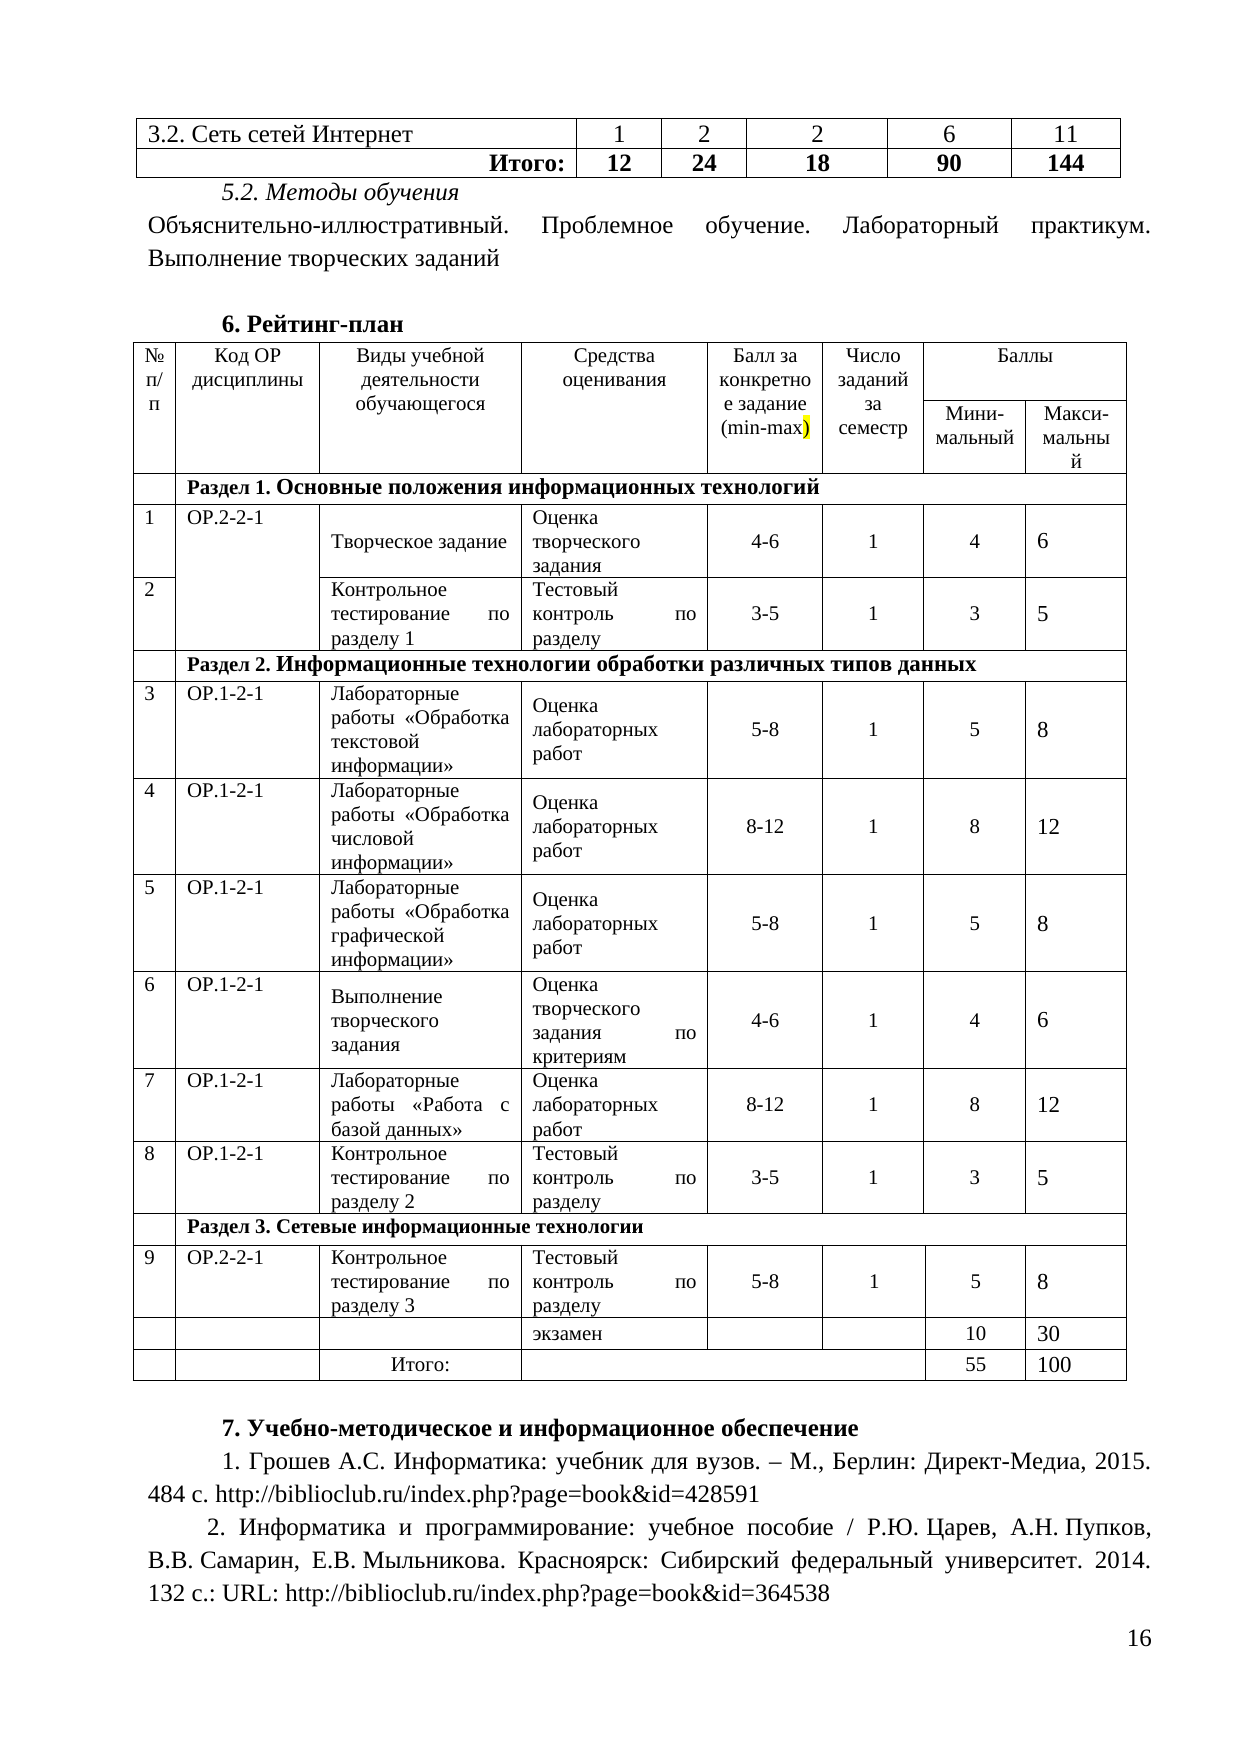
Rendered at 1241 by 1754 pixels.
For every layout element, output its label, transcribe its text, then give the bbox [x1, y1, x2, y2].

table_cell 8 [1026, 682, 1126, 777]
table_cell Лабораторные работы «Работа с базой данных» [320, 1069, 521, 1141]
table_cell 1 [823, 875, 923, 971]
table_cell 6 [888, 119, 1011, 147]
table_cell 11 [1012, 119, 1120, 147]
table_cell 1 [823, 578, 923, 649]
table_cell ОР.1-2-1 [176, 875, 319, 971]
table_cell ОР.1-2-1 [176, 972, 319, 1068]
table_cell Контрольное тестирование по разделу 2 [320, 1142, 521, 1213]
table_cell 9 [134, 1246, 175, 1317]
table_cell 1 [823, 682, 923, 777]
table_cell [134, 651, 175, 681]
table_cell ОР.1-2-1 [176, 779, 319, 874]
table_cell 1 [823, 1142, 923, 1213]
table_cell 3.2. Сеть сетей Интернет [137, 119, 576, 147]
table_cell Тестовый контроль по разделу [522, 1246, 707, 1317]
table_cell 12 [1026, 1069, 1126, 1141]
table_cell 1 [823, 972, 923, 1068]
table_cell 8 [1026, 1246, 1126, 1317]
table_header Код ОР дисциплины [176, 343, 319, 473]
table_cell [176, 1350, 319, 1380]
table_cell Раздел 2. Информационные технологии обработки различных типов данных [176, 651, 1126, 681]
table_cell 1 [823, 1069, 923, 1141]
table_cell 2 [134, 578, 175, 649]
table_cell Лабораторные работы «Обработка числовой информации» [320, 779, 521, 874]
table_cell Контрольное тестирование по разделу 1 [320, 578, 521, 649]
table_cell Тестовый контроль по разделу [522, 578, 707, 649]
table_header Число заданий за семестр [823, 343, 923, 473]
text 5.2. Методы обучения [148, 177, 1152, 206]
table_cell 8 [924, 1069, 1025, 1141]
table_cell Контрольное тестирование по разделу 3 [320, 1246, 521, 1317]
table_cell 30 [1026, 1318, 1126, 1348]
table_cell 2 [662, 119, 746, 147]
table_cell 6 [1026, 505, 1126, 577]
table_cell 144 [1012, 149, 1120, 177]
table_cell 7 [134, 1069, 175, 1141]
table_cell Творческое задание [320, 505, 521, 577]
table_cell 12 [577, 149, 661, 177]
table_cell Лабораторные работы «Обработка текстовой информации» [320, 682, 521, 777]
table_cell Мини-мальный [924, 401, 1025, 473]
table_cell 8 [924, 779, 1025, 874]
table_cell 3-5 [708, 1142, 822, 1213]
table_cell [134, 474, 175, 504]
table_cell ОР.1-2-1 [176, 682, 319, 777]
table_cell ОР.2-2-1 [176, 1246, 319, 1317]
table_cell Оценка лабораторных работ [522, 1069, 707, 1141]
table_cell ОР.1-2-1 [176, 1142, 319, 1213]
table_cell Лабораторные работы «Обработка графической информации» [320, 875, 521, 971]
table_cell Оценка творческого задания по критериям [522, 972, 707, 1068]
table_cell 18 [747, 149, 887, 177]
table_cell Оценка лабораторных работ [522, 682, 707, 777]
table_cell 2 [747, 119, 887, 147]
table_cell 4 [924, 972, 1025, 1068]
table_cell [708, 1318, 822, 1348]
table_cell Раздел 3. Сетевые информационные технологии [176, 1214, 1126, 1244]
table_cell 24 [662, 149, 746, 177]
table_cell 5-8 [708, 682, 822, 777]
table_header Средства оценивания [522, 343, 707, 473]
table_cell 3-5 [708, 578, 822, 649]
table_cell [134, 1350, 175, 1380]
table_cell 55 [926, 1350, 1025, 1380]
table_cell 3 [134, 682, 175, 777]
table_cell ОР.2-2-1 [176, 505, 319, 649]
table_cell 1 [577, 119, 661, 147]
table_cell 6 [134, 972, 175, 1068]
table_cell Итого: [137, 149, 576, 177]
table_cell экзамен [522, 1318, 707, 1348]
table_cell 5-8 [708, 1246, 822, 1317]
text 2. Информатика и программирование: учебное пособие / Р.Ю. Царев, А.Н. Пупков, В.В. Самарин, Е.В. Мыльникова. Красноярск: Сибирский федеральный университет. 2014. 132 с.: URL: http://biblioclub.ru/index.php?page=book&id=364538 [148, 1512, 1152, 1607]
table_cell 5 [924, 875, 1025, 971]
table_cell 8 [1026, 875, 1126, 971]
table_cell 100 [1026, 1350, 1126, 1380]
table_cell 4-6 [708, 972, 822, 1068]
table_cell [134, 1214, 175, 1244]
table_cell 8-12 [708, 779, 822, 874]
table_cell 8-12 [708, 1069, 822, 1141]
table_cell 5 [1026, 578, 1126, 649]
table_header Балл за конкретное задание (min-max) [708, 343, 822, 473]
text 6. Рейтинг-план [148, 309, 1152, 338]
table_cell 1 [823, 779, 923, 874]
table_cell 5 [924, 682, 1025, 777]
table_cell [823, 1318, 925, 1348]
table_cell [134, 1318, 175, 1348]
table_cell 4 [134, 779, 175, 874]
table_cell 5 [926, 1246, 1025, 1317]
table_header № п/п [134, 343, 175, 473]
text 7. Учебно-методическое и информационное обеспечение [148, 1413, 1152, 1442]
table_cell 5 [134, 875, 175, 971]
table_cell Макси-мальный [1026, 401, 1126, 473]
table_cell 4 [924, 505, 1025, 577]
table_cell Оценка лабораторных работ [522, 779, 707, 874]
table_cell 10 [926, 1318, 1025, 1348]
table_header Баллы [924, 343, 1126, 400]
table_cell 5-8 [708, 875, 822, 971]
table_cell 5 [1026, 1142, 1126, 1213]
table_header Виды учебной деятельности обучающегося [320, 343, 521, 473]
table_cell [176, 1318, 319, 1348]
table_cell Выполнение творческого задания [320, 972, 521, 1068]
table_cell 3 [924, 578, 1025, 649]
table_cell 12 [1026, 779, 1126, 874]
table_cell Тестовый контроль по разделу [522, 1142, 707, 1213]
table_cell Оценка лабораторных работ [522, 875, 707, 971]
table_cell [320, 1318, 521, 1348]
table_cell 1 [823, 1246, 925, 1317]
table_cell 4-6 [708, 505, 822, 577]
text 1. Грошев А.С. Информатика: учебник для вузов. – М., Берлин: Директ-Медиа, 2015. 484 с. http://biblioclub.ru/index.php?page=book&id=428591 [148, 1446, 1152, 1508]
table_cell 1 [134, 505, 175, 577]
table_cell 6 [1026, 972, 1126, 1068]
table_cell Раздел 1. Основные положения информационных технологий [176, 474, 1126, 504]
table_cell Оценка творческого задания [522, 505, 707, 577]
table_cell 1 [823, 505, 923, 577]
table_cell 90 [888, 149, 1011, 177]
text Объяснительно-иллюстративный. Проблемное обучение. Лабораторный практикум. Выполнение творческих заданий [148, 210, 1152, 272]
table_cell 8 [134, 1142, 175, 1213]
table_cell Итого: [320, 1350, 521, 1380]
table_cell [522, 1350, 925, 1380]
table_cell ОР.1-2-1 [176, 1069, 319, 1141]
table_cell 3 [924, 1142, 1025, 1213]
